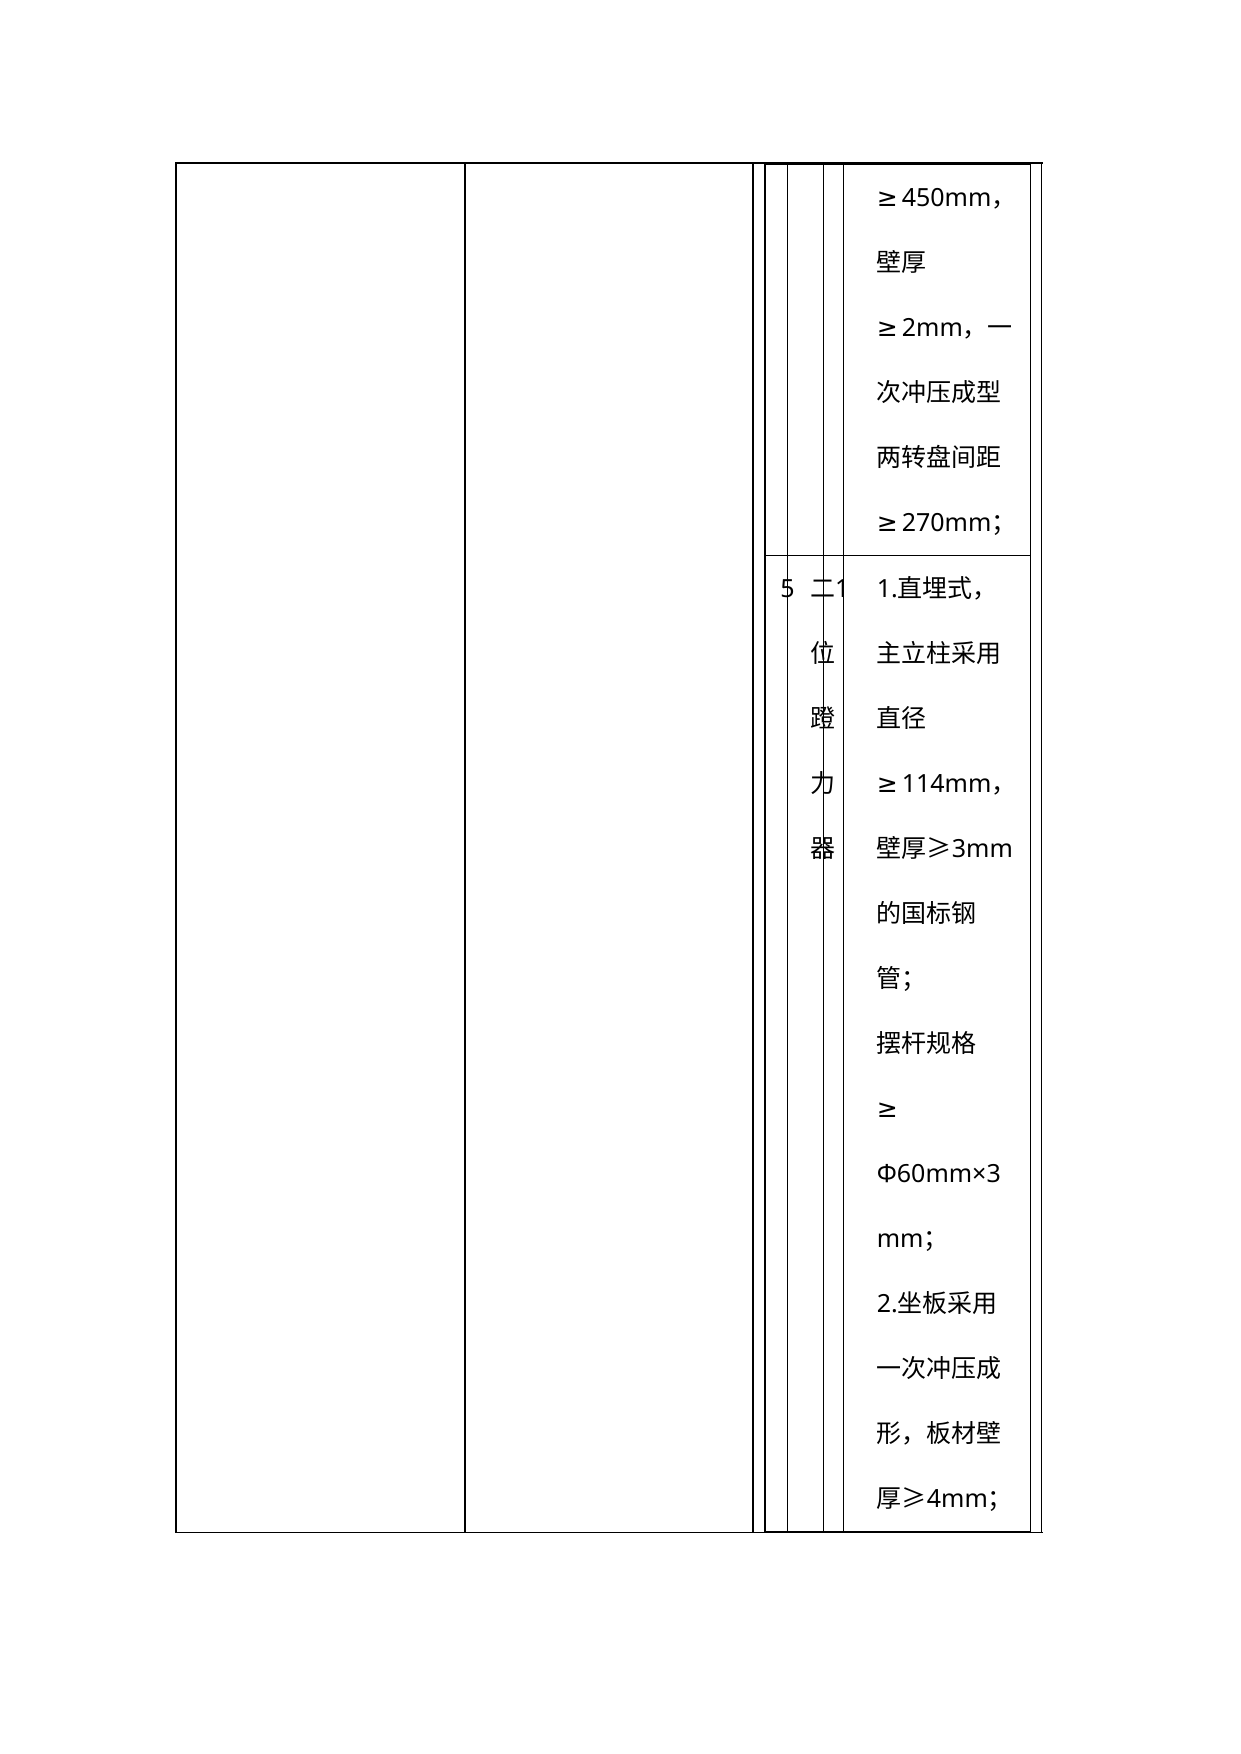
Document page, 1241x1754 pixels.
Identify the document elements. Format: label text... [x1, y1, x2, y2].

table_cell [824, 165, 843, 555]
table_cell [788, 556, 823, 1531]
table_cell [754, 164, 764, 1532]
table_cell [844, 165, 1030, 555]
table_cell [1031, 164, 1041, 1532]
table_cell [466, 164, 752, 1532]
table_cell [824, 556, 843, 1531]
table_cell 1 [177, 164, 464, 1532]
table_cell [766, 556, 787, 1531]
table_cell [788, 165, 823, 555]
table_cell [844, 556, 1030, 1531]
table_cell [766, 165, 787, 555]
